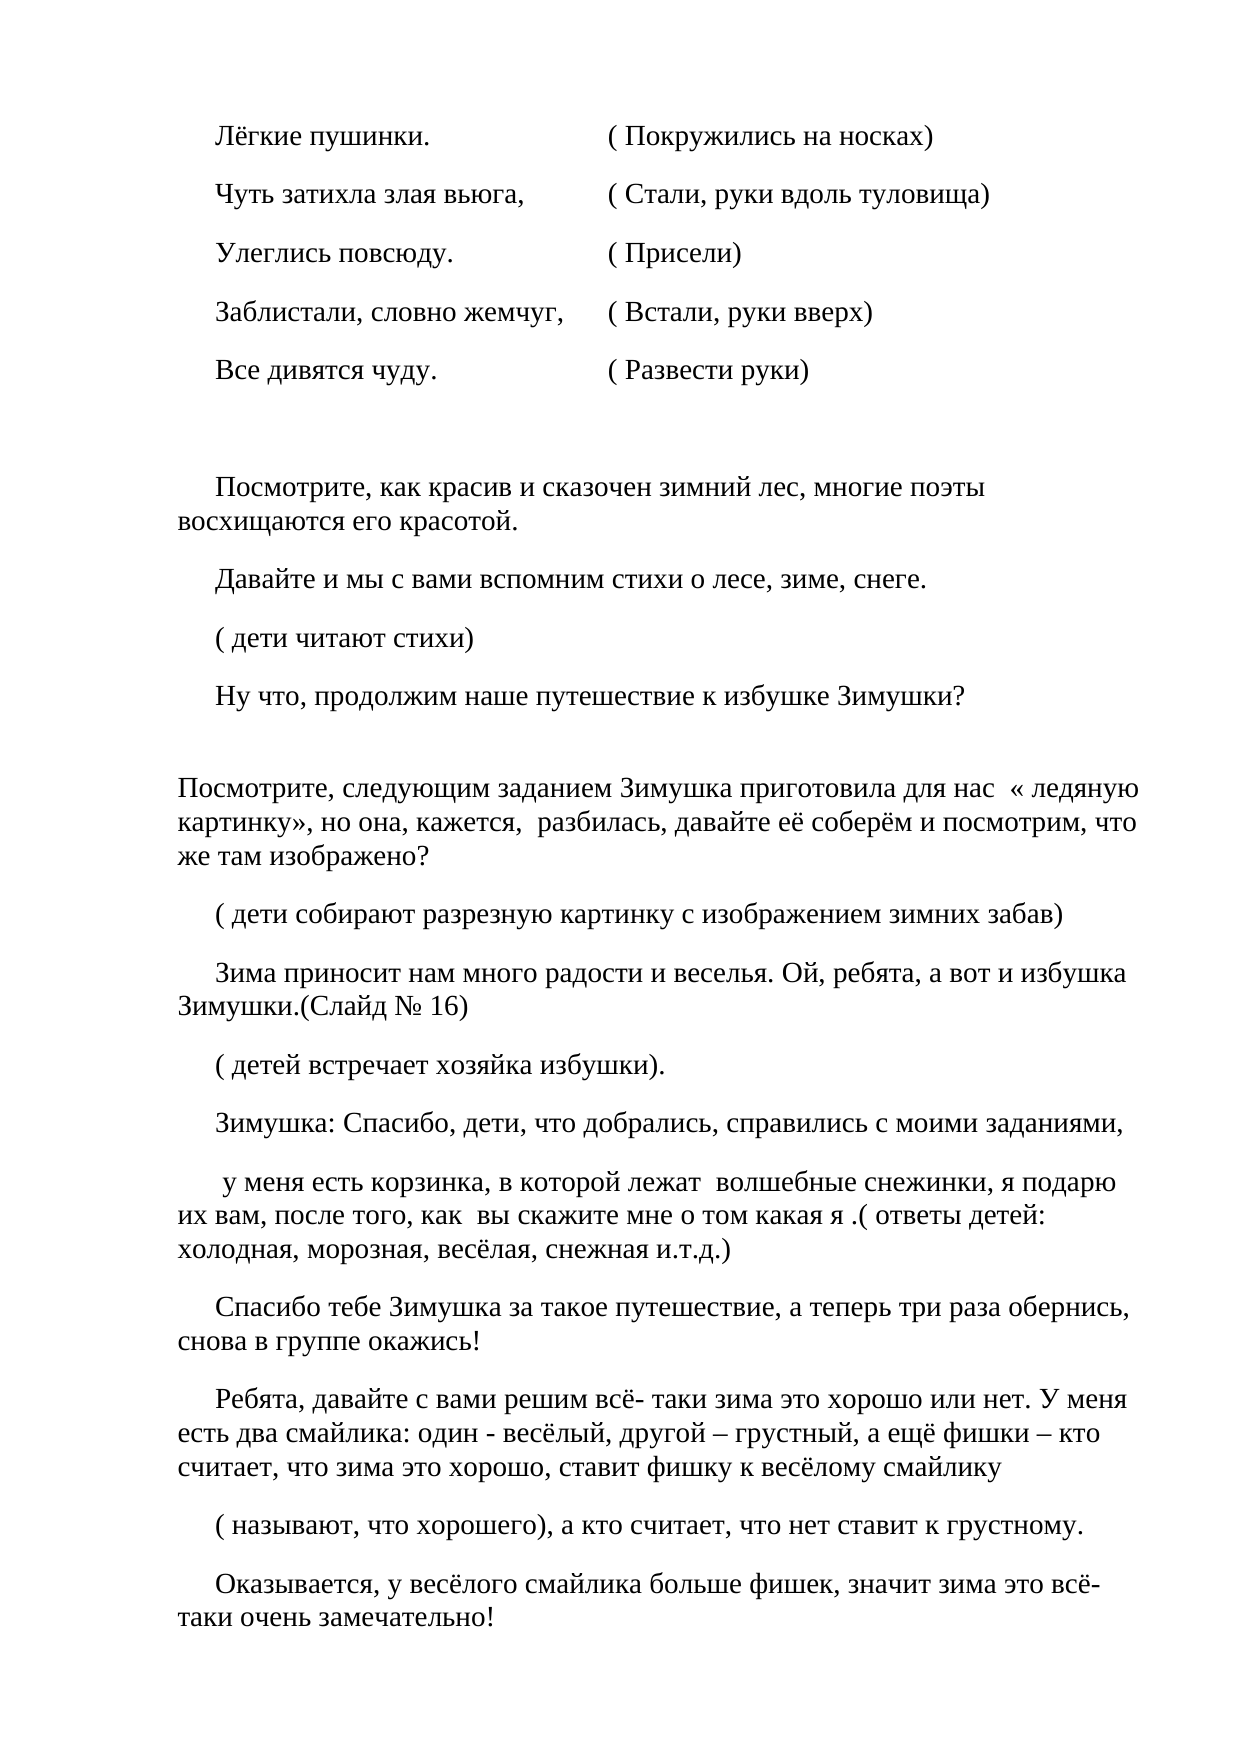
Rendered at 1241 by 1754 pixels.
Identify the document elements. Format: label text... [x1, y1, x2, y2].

text у меня есть корзинка, в которой лежат волшебные снежинки, я подарю их вам, после того, как вы скажите мне о том какая я .( ответы детей: холодная, морозная, весёлая, снежная и.т.д.) [177, 1164, 1152, 1264]
text ( дети читают стихи) [177, 620, 1152, 653]
text Спасибо тебе Зимушка за такое путешествие, а теперь три раза обернись, снова в группе окажись! [177, 1289, 1152, 1357]
text ( называют, что хорошего), а кто считает, что нет ставит к грустному. [177, 1507, 1152, 1541]
text Оказывается, у весёлого смайлика больше фишек, значит зима это всё-таки очень замечательно! [177, 1566, 1152, 1633]
text Заблистали, словно жемчуг, ( Встали, руки вверх) [177, 294, 1152, 327]
text Зимушка: Спасибо, дети, что добрались, справились с моими заданиями, [177, 1105, 1152, 1139]
text Ну что, продолжим наше путешествие к избушке Зимушки? [177, 678, 1152, 712]
text ( детей встречает хозяйка избушки). [177, 1047, 1152, 1080]
text Все дивятся чуду. ( Развести руки) [177, 352, 1152, 386]
text Ребята, давайте с вами решим всё- таки зима это хорошо или нет. У меня есть два смайлика: один - весёлый, другой – грустный, а ещё фишки – кто считает, что зима это хорошо, ставит фишку к весёлому смайлику [177, 1382, 1152, 1482]
text Посмотрите, следующим заданием Зимушка приготовила для нас « ледяную картинку», но она, кажется, разбилась, давайте её соберём и посмотрим, что же там изображено? [177, 737, 1152, 871]
text Чуть затихла злая вьюга, ( Стали, руки вдоль туловища) [177, 177, 1152, 210]
text Зима приносит нам много радости и веселья. Ой, ребята, а вот и избушка Зимушки.(Слайд № 16) [177, 955, 1152, 1022]
text Улеглись повсюду. ( Присели) [177, 235, 1152, 269]
text ( дети собирают разрезную картинку с изображением зимних забав) [177, 896, 1152, 930]
text Давайте и мы с вами вспомним стихи о лесе, зиме, снеге. [177, 561, 1152, 595]
text Лёгкие пушинки. ( Покружились на носках) [177, 118, 1152, 152]
text Посмотрите, как красив и сказочен зимний лес, многие поэты восхищаются его красотой. [177, 469, 1152, 536]
